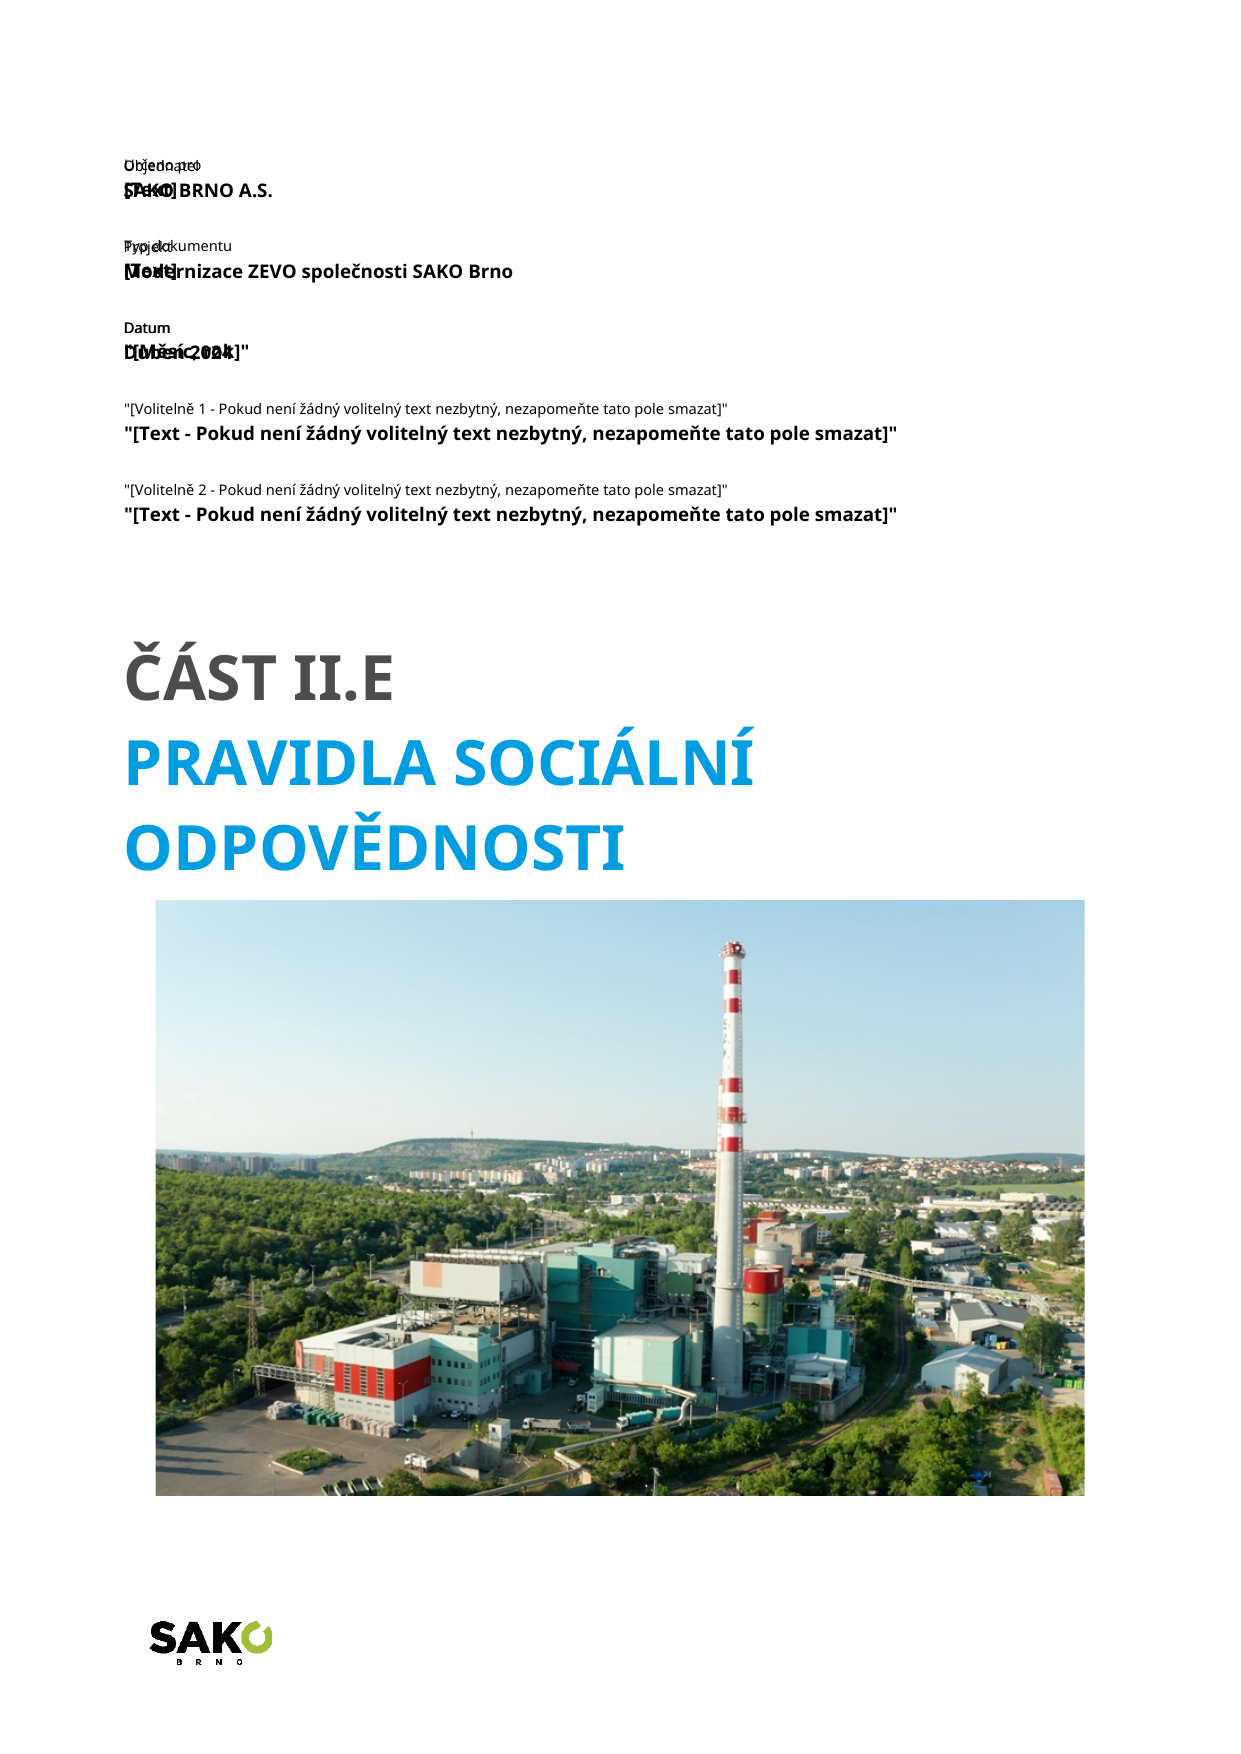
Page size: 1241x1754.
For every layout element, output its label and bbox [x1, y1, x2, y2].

picture [155, 900, 1085, 1496]
picture [149, 1621, 273, 1665]
